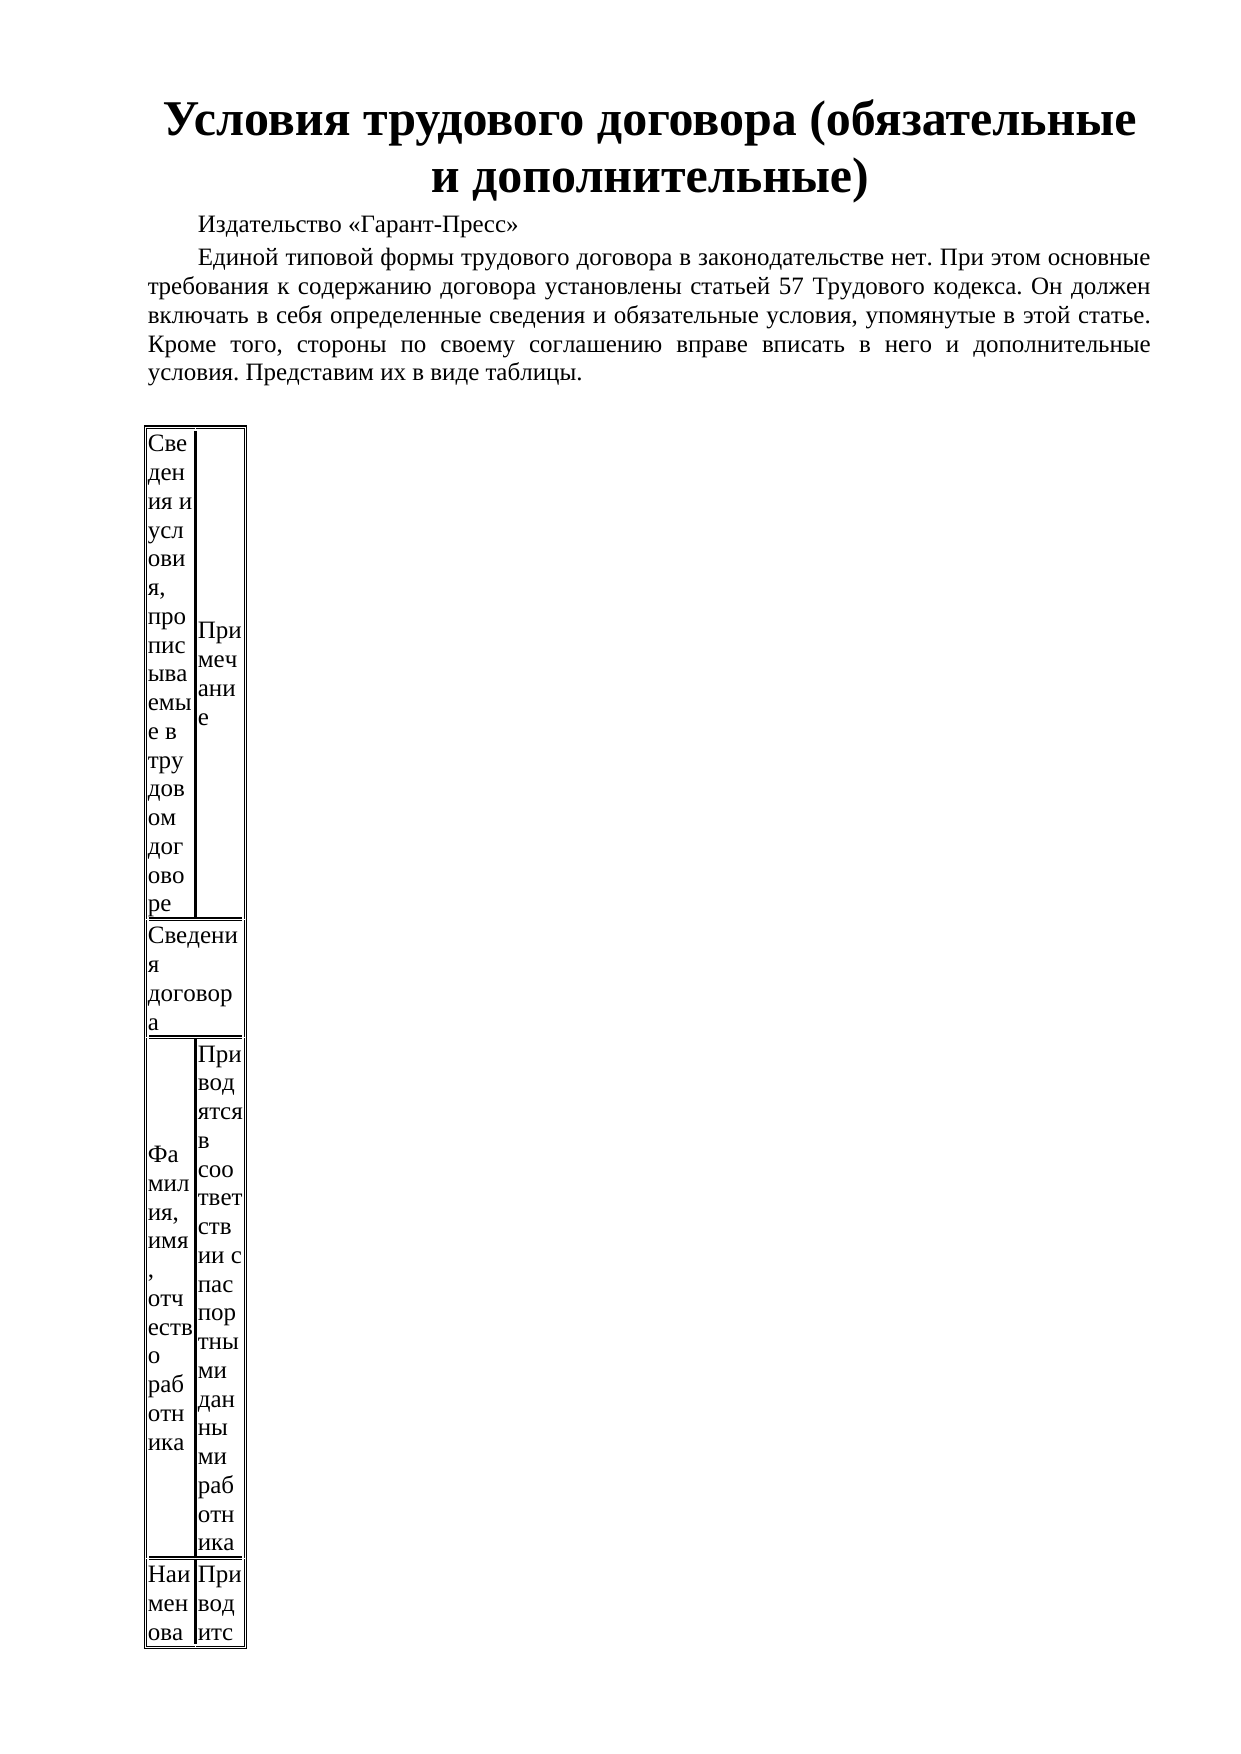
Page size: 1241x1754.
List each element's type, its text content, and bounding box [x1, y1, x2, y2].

table_cell Сведения договора [147, 917, 244, 1035]
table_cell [147, 1556, 195, 1646]
table_cell Приводятся в соответствии с паспортными данными работника [197, 1035, 244, 1556]
table_header Примечание [195, 429, 244, 917]
subtitle Условия трудового договора (обязательные и дополнительные) [148, 88, 1152, 203]
table_header Сведения и условия, прописываемые в трудовом договоре [147, 429, 195, 917]
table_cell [195, 1556, 244, 1646]
text Издательство «Гарант-Пресс» [148, 209, 1152, 237]
table_cell Фамилия, имя, отчество работника [147, 1035, 194, 1556]
text Единой типовой формы трудового договора в законодательстве нет. При этом основные требования к содержанию договора установлены статьей 57 Трудового кодекса. Он должен включать в себя определенные сведения и обязательные условия, упомянутые в этой статье. Кроме того, стороны по своему соглашению вправе вписать в него и дополнительные условия. Представим их в виде таблицы. [148, 242, 1152, 386]
